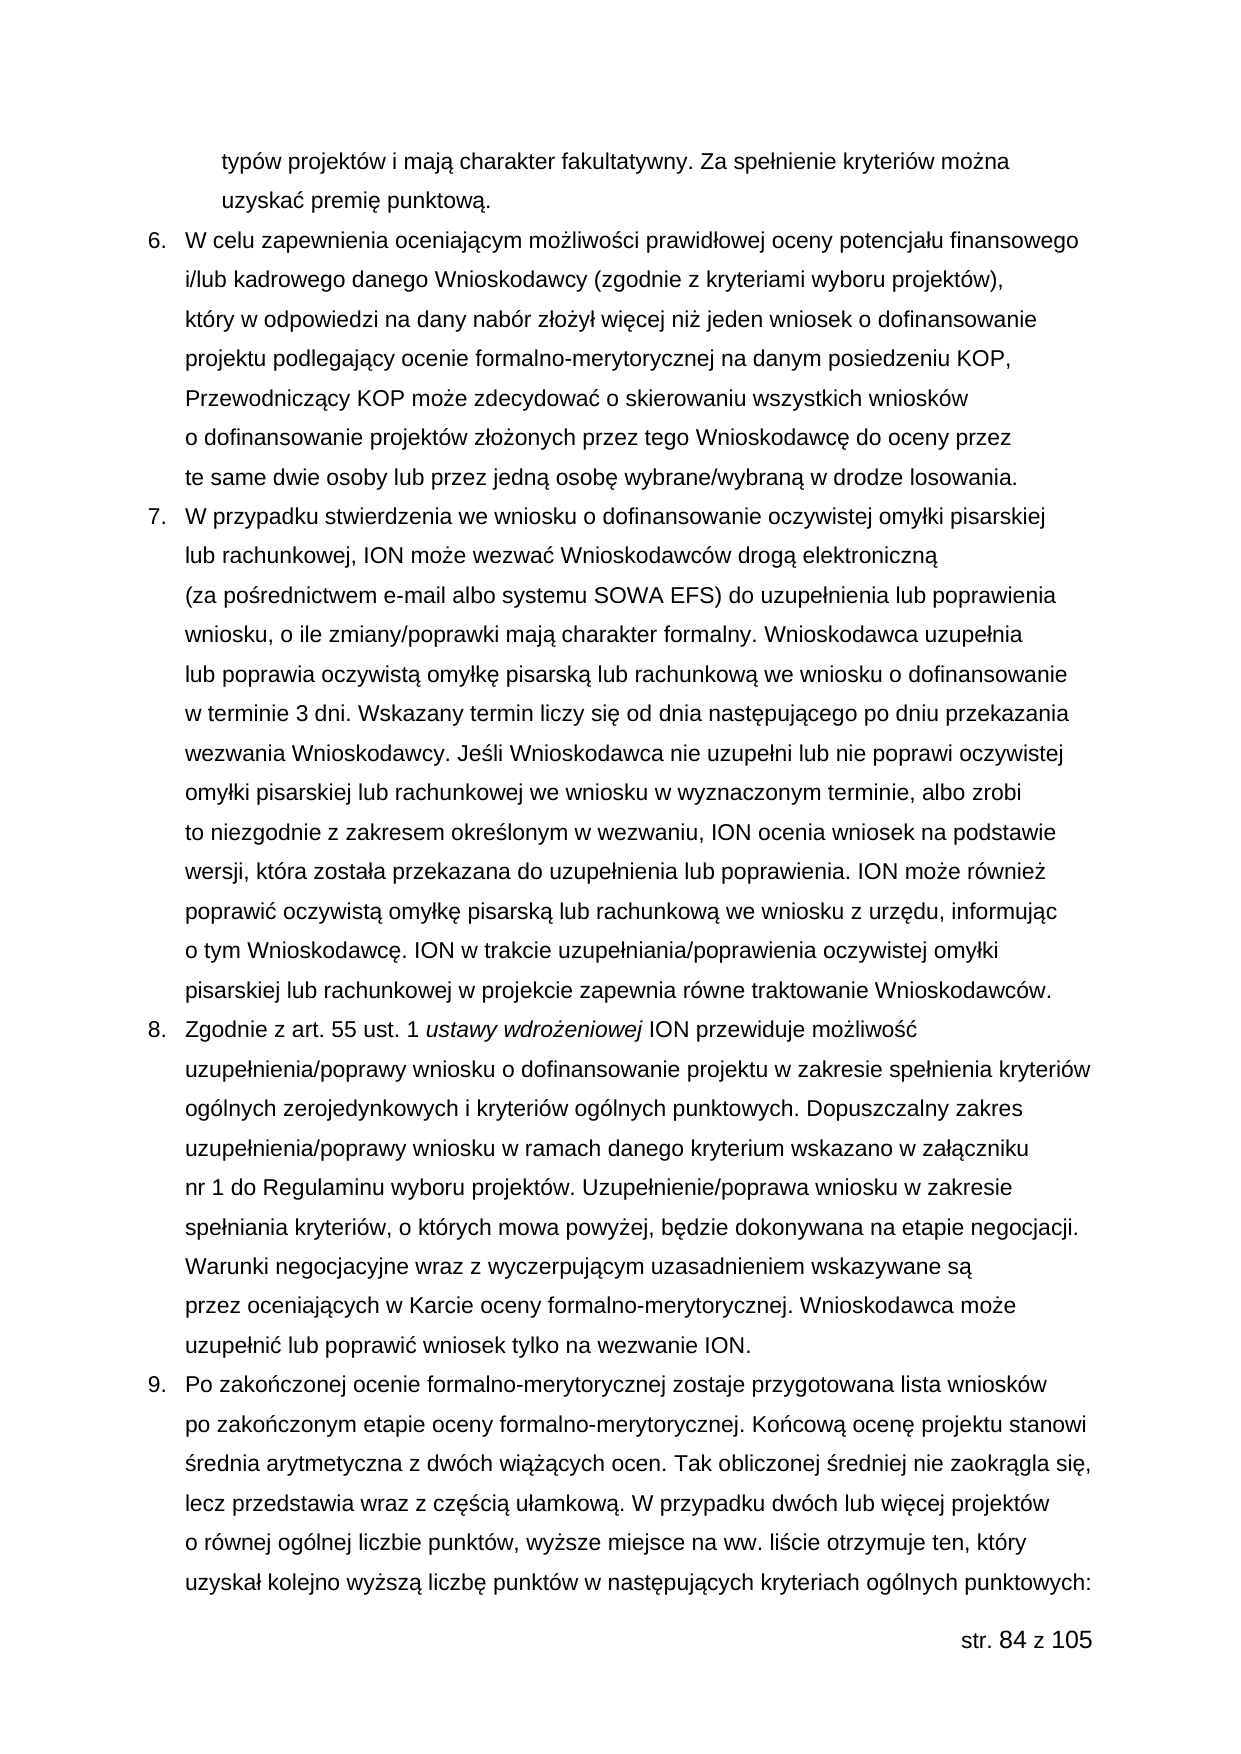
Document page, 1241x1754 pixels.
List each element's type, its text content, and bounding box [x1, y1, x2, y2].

list W przypadku stwierdzenia we wniosku o dofinansowanie oczywistej omyłki pisarskiej lub rachunkowej, ION może wezwać Wnioskodawców drogą elektroniczną (za pośrednictwem e-mail albo systemu SOWA EFS) do uzupełnienia lub poprawienia wniosku, o ile zmiany/poprawki mają charakter formalny. Wnioskodawca uzupełnia lub poprawia oczywistą omyłkę pisarską lub rachunkową we wniosku o dofinansowanie w terminie 3 dni. Wskazany termin liczy się od dnia następującego po dniu przekazania wezwania Wnioskodawcy. Jeśli Wnioskodawca nie uzupełni lub nie poprawi oczywistej omyłki pisarskiej lub rachunkowej we wniosku w wyznaczonym terminie, albo zrobi to niezgodnie z zakresem określonym w wezwaniu, ION ocenia wniosek na podstawie wersji, która została przekazana do uzupełnienia lub poprawienia. ION może również poprawić oczywistą omyłkę pisarską lub rachunkową we wniosku z urzędu, informując o tym Wnioskodawcę. ION w trakcie uzupełniania/poprawienia oczywistej omyłki pisarskiej lub rachunkowej w projekcie zapewnia równe traktowanie Wnioskodawców. [148, 503, 1093, 1003]
list Po zakończonej ocenie formalno-merytorycznej zostaje przygotowana lista wniosków po zakończonym etapie oceny formalno-merytorycznej. Końcową ocenę projektu stanowi średnia arytmetyczna z dwóch wiążących ocen. Tak obliczonej średniej nie zaokrągla się, lecz przedstawia wraz z częścią ułamkową. W przypadku dwóch lub więcej projektów o równej ogólnej liczbie punktów, wyższe miejsce na ww. liście otrzymuje ten, który uzyskał kolejno wyższą liczbę punktów w następujących kryteriach ogólnych punktowych: [148, 1371, 1093, 1595]
list W celu zapewnienia oceniającym możliwości prawidłowej oceny potencjału finansowego i/lub kadrowego danego Wnioskodawcy (zgodnie z kryteriami wyboru projektów), który w odpowiedzi na dany nabór złożył więcej niż jeden wniosek o dofinansowanie projektu podlegający ocenie formalno-merytorycznej na danym posiedzeniu KOP, Przewodniczący KOP może zdecydować o skierowaniu wszystkich wniosków o dofinansowanie projektów złożonych przez tego Wnioskodawcę do oceny przez te same dwie osoby lub przez jedną osobę wybrane/wybraną w drodze losowania. [148, 227, 1093, 490]
list Zgodnie z art. 55 ust. 1 ustawy wdrożeniowej ION przewiduje możliwość uzupełnienia/poprawy wniosku o dofinansowanie projektu w zakresie spełnienia kryteriów ogólnych zerojedynkowych i kryteriów ogólnych punktowych. Dopuszczalny zakres uzupełnienia/poprawy wniosku w ramach danego kryterium wskazano w załączniku nr 1 do Regulaminu wyboru projektów. Uzupełnienie/poprawa wniosku w zakresie spełniania kryteriów, o których mowa powyżej, będzie dokonywana na etapie negocjacji. Warunki negocjacyjne wraz z wyczerpującym uzasadnieniem wskazywane są przez oceniających w Karcie oceny formalno-merytorycznej. Wnioskodawca może uzupełnić lub poprawić wniosek tylko na wezwanie ION. [148, 1016, 1093, 1358]
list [184, 148, 1093, 213]
